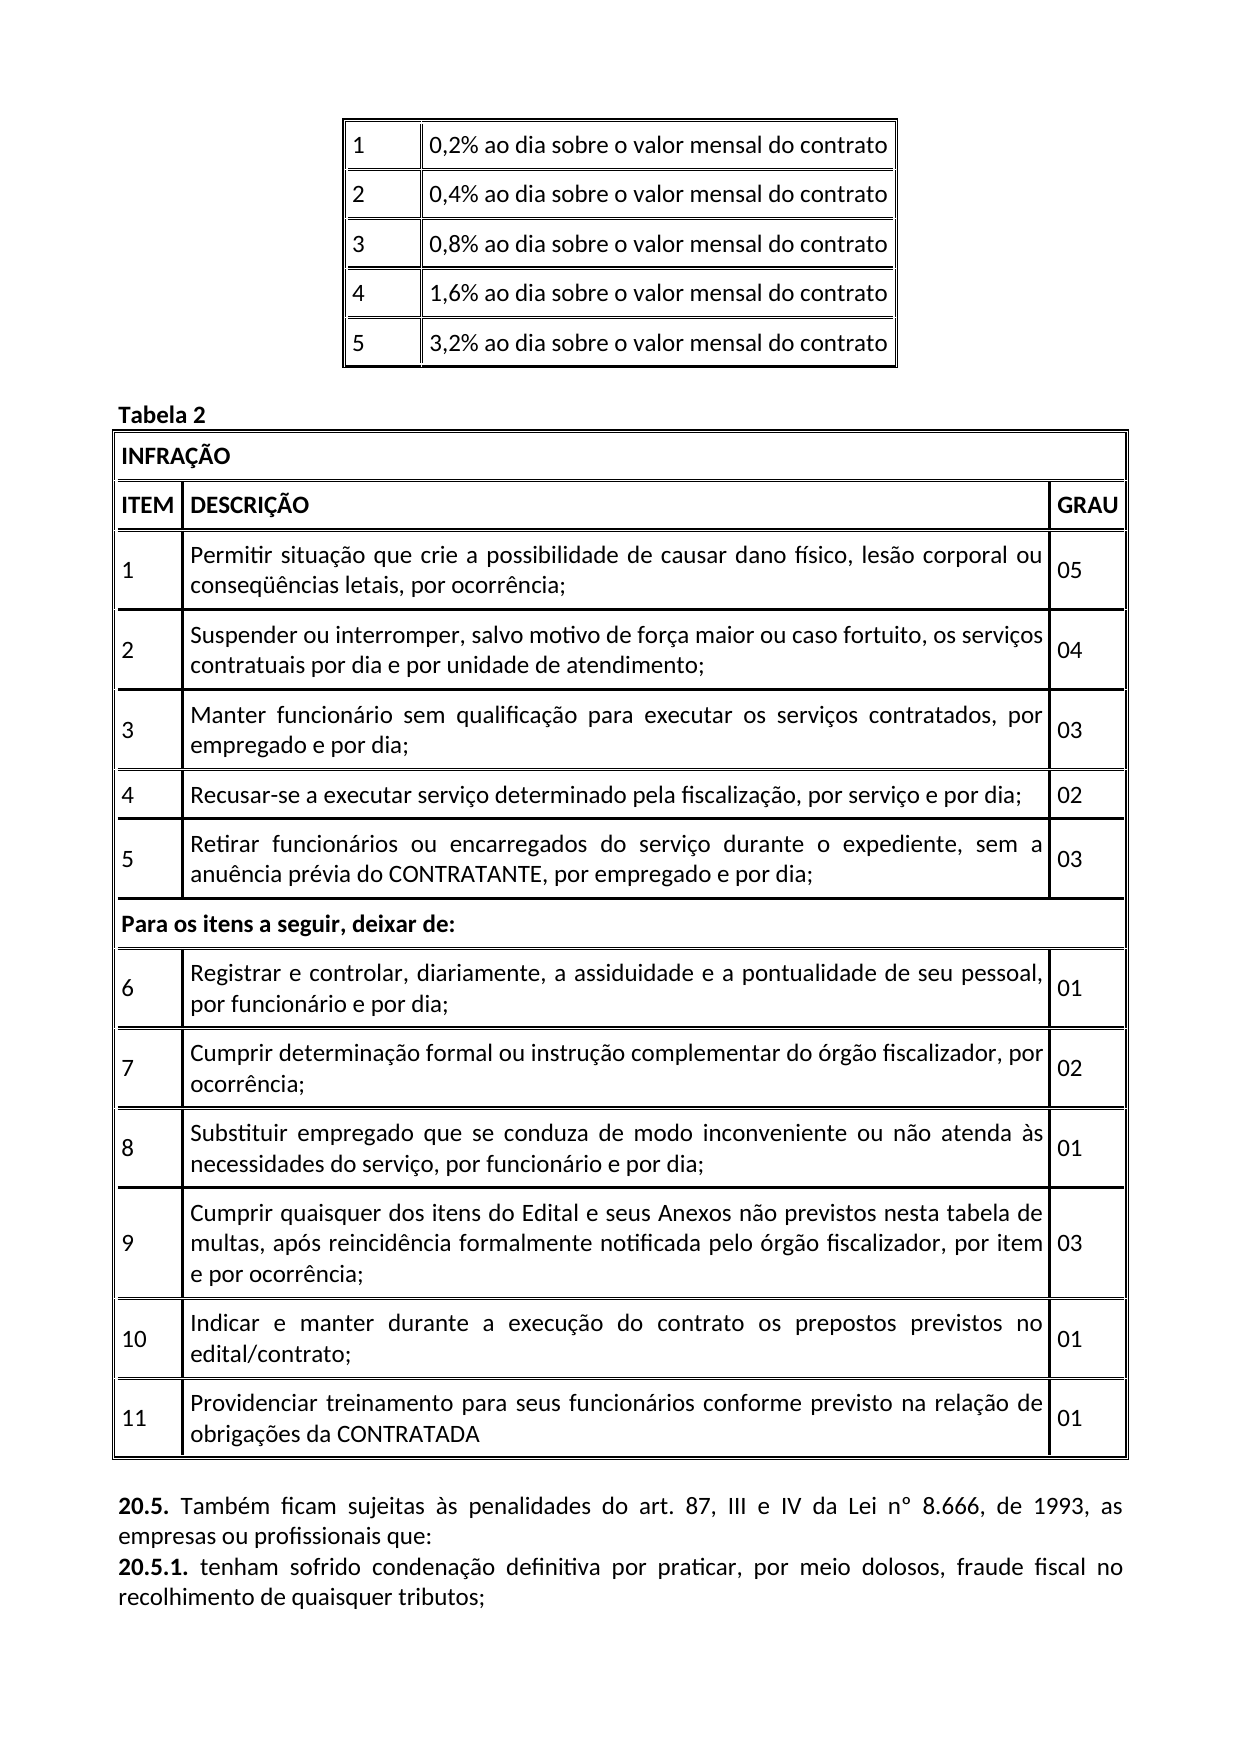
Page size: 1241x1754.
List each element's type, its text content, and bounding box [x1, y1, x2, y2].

table_header INFRAÇÃO [115, 433, 1125, 479]
table_cell 3,2% ao dia sobre o valor mensal do contrato [421, 316, 896, 365]
table_cell Cumprir quaisquer dos itens do Edital e seus Anexos não previstos nesta tabela de multas, após reincidência formalmente notificada pelo órgão fiscalizador, por item e por ocorrência; [184, 1189, 1048, 1296]
table_cell 7 [115, 1026, 181, 1106]
table_cell 3 [344, 217, 421, 266]
text 20.5.1. tenham sofrido condenação definitiva por praticar, por meio dolosos, fraude fiscal no recolhimento de quaisquer tributos; [118, 1551, 1125, 1612]
text Tabela 2 [118, 399, 1125, 429]
table_cell 02 [1051, 1026, 1126, 1106]
table_cell Providenciar treinamento para seus funcionários conforme previsto na relação de obrigações da CONTRATADA [182, 1380, 1049, 1456]
table_cell Permitir situação que crie a possibilidade de causar dano físico, lesão corporal ou conseqüências letais, por ocorrência; [184, 532, 1048, 608]
table_cell Suspender ou interromper, salvo motivo de força maior ou caso fortuito, os serviços contratuais por dia e por unidade de atendimento; [184, 611, 1048, 688]
table_cell 10 [115, 1296, 181, 1376]
table_cell 05 [1051, 528, 1126, 608]
table_cell GRAU [1049, 479, 1127, 528]
table_cell Substituir empregado que se conduza de modo inconveniente ou não atenda às necessidades do serviço, por funcionário e por dia; [184, 1110, 1048, 1186]
table_cell 1 [346, 122, 421, 167]
table_cell 1 [115, 528, 181, 608]
table_cell 01 [1051, 1296, 1126, 1376]
table_cell 5 [115, 817, 181, 897]
table_cell 8 [115, 1106, 181, 1186]
table_cell 9 [115, 1186, 181, 1296]
table_cell 11 [115, 1376, 182, 1456]
text 20.5. Também ficam sujeitas às penalidades do art. 87, III e IV da Lei nº 8.666, de 1993, as empresas ou profissionais que: [118, 1490, 1125, 1551]
table_cell 2 [114, 608, 181, 688]
table_cell Retirar funcionários ou encarregados do serviço durante o expediente, sem a anuência prévia do CONTRATANTE, por empregado e por dia; [184, 820, 1048, 897]
table_cell 01 [1051, 1106, 1126, 1186]
table_cell 5 [344, 316, 421, 365]
table_cell 2 [346, 168, 420, 217]
table_cell DESCRIÇÃO [184, 482, 1048, 528]
table_cell 3 [114, 688, 181, 768]
table_cell 0,4% ao dia sobre o valor mensal do contrato [423, 168, 895, 217]
table_cell 6 [115, 946, 182, 1026]
table_cell 4 [114, 768, 182, 817]
table_cell 02 [1049, 768, 1127, 817]
table_cell 03 [1051, 817, 1125, 897]
table_cell 0,8% ao dia sobre o valor mensal do contrato [421, 217, 896, 266]
table_cell 01 [1049, 1376, 1126, 1456]
table_cell 0,2% ao dia sobre o valor mensal do contrato [421, 122, 895, 167]
table_cell 03 [1051, 1186, 1125, 1296]
table_cell Indicar e manter durante a execução do contrato os prepostos previstos no edital/contrato; [184, 1300, 1048, 1376]
table_cell 03 [1051, 688, 1127, 768]
table_cell 1,6% ao dia sobre o valor mensal do contrato [423, 266, 895, 316]
table_cell 01 [1049, 946, 1126, 1026]
table_cell 4 [346, 266, 420, 316]
table_cell Cumprir determinação formal ou instrução complementar do órgão fiscalizador, por ocorrência; [184, 1030, 1048, 1106]
table_cell 04 [1051, 608, 1127, 688]
table_cell ITEM [114, 479, 182, 528]
table_cell Recusar-se a executar serviço determinado pela fiscalização, por serviço e por dia; [184, 771, 1048, 817]
table_cell Manter funcionário sem qualificação para executar os serviços contratados, por empregado e por dia; [184, 691, 1048, 768]
table_cell Para os itens a seguir, deixar de: [115, 897, 1125, 946]
table_cell Registrar e controlar, diariamente, a assiduidade e a pontualidade de seu pessoal, por funcionário e por dia; [184, 950, 1048, 1026]
